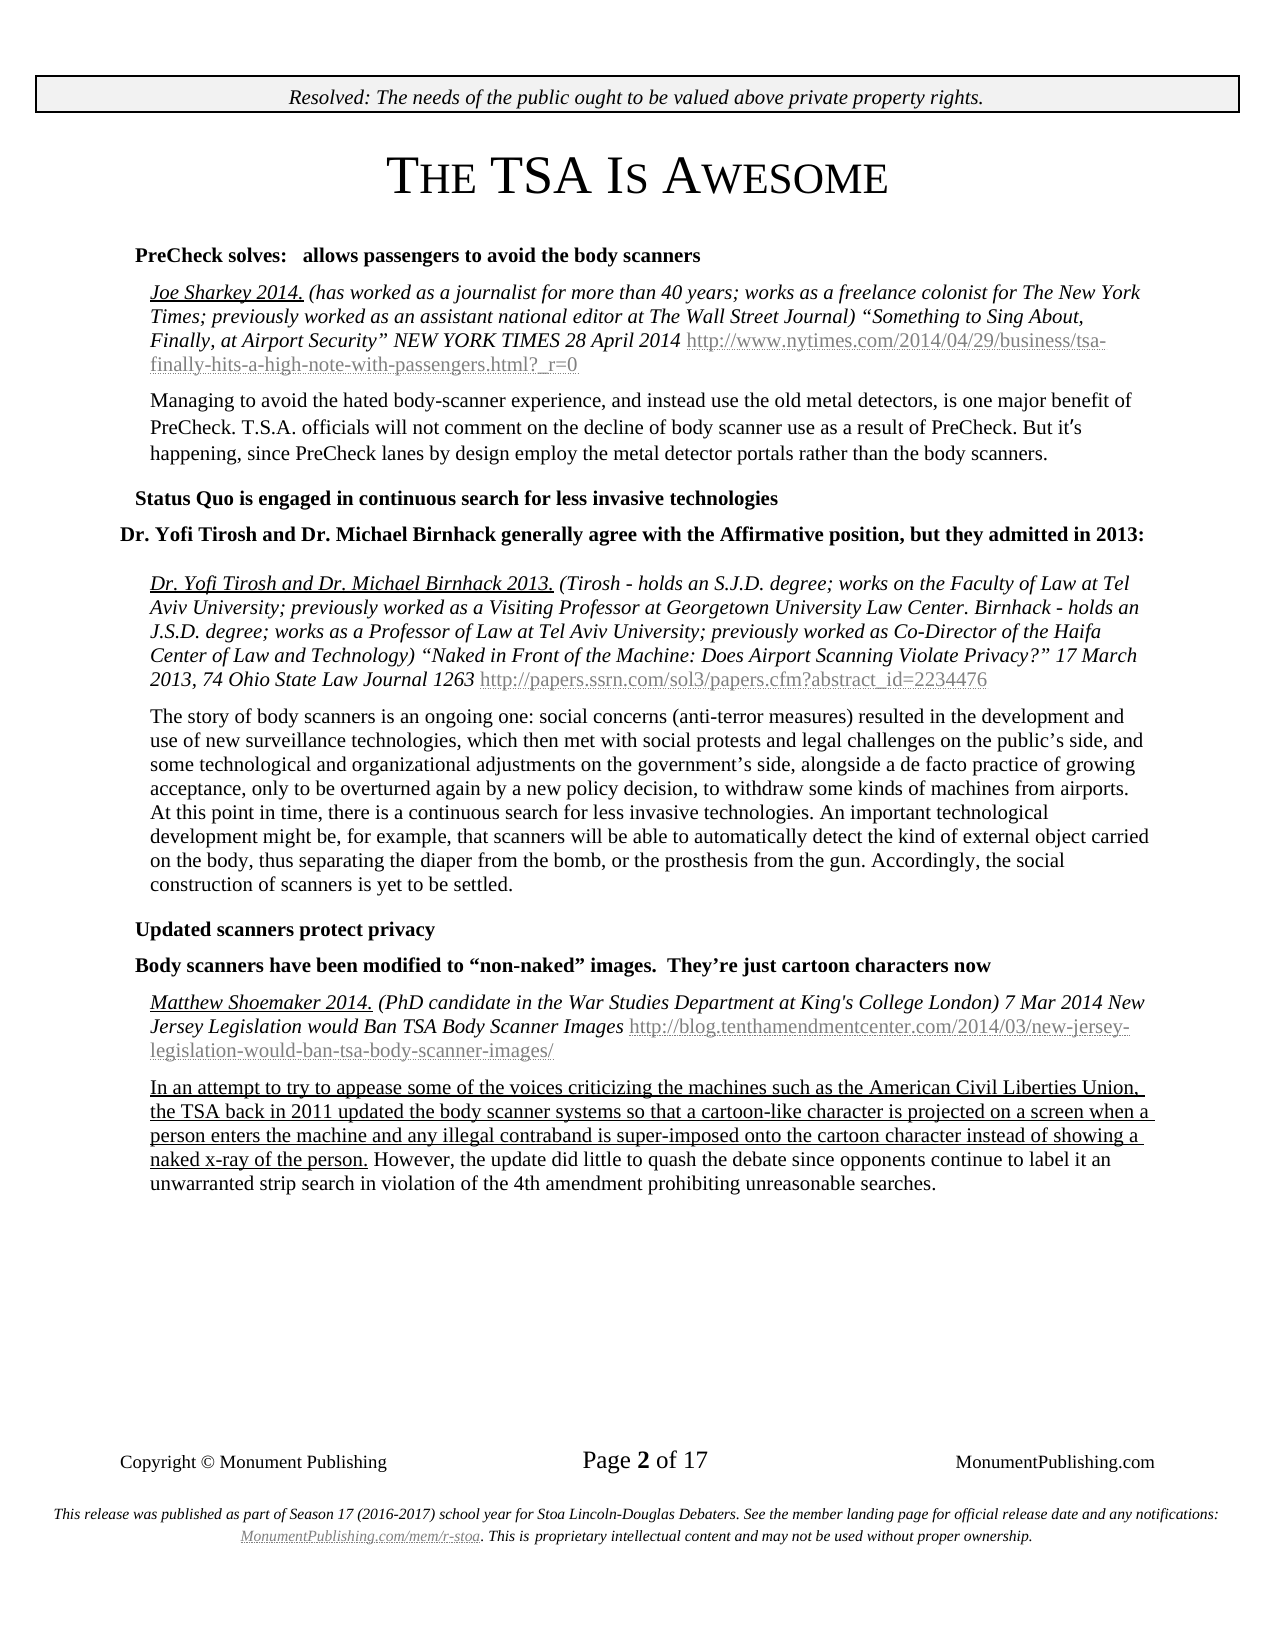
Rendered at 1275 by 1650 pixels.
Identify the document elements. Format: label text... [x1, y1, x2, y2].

text PreCheck solves: allows passengers to avoid the body scanners [135, 243, 1155, 267]
text The story of body scanners is an ongoing one: social concerns (anti-terror measures) resulted in the development and use of new surveillance technologies, which then met with social protests and legal challenges on the public’s side, and some technological and organizational adjustments on the government’s side, alongside a de facto practice of growing acceptance, only to be overturned again by a new policy decision, to withdraw some kinds of machines from airports. At this point in time, there is a continuous search for less invasive technologies. An important technological development might be, for example, that scanners will be able to automatically detect the kind of external object carried on the body, thus separating the diaper from the bomb, or the prosthesis from the gun. Accordingly, the social construction of scanners is yet to be settled. [150, 703, 1155, 896]
text Body scanners have been modified to “non-naked” images. They’re just cartoon characters now [135, 953, 1155, 977]
text Dr. Yofi Tirosh and Dr. Michael Birnhack generally agree with the Affirmative position, but they admitted in 2013: [120, 522, 1155, 546]
text In an attempt to try to appease some of the voices criticizing the machines such as the American Civil Liberties Union, the TSA back in 2011 updated the body scanner systems so that a cartoon-like character is projected on a screen when a person enters the machine and any illegal contraband is super-imposed onto the cartoon character instead of showing a naked x-ray of the person. However, the update did little to quash the debate since opponents continue to label it an unwarranted strip search in violation of the 4th amendment prohibiting unreasonable searches. [150, 1075, 1155, 1120]
text Joe Sharkey 2014. (has worked as a journalist for more than 40 years; works as a freelance colonist for The New York Times; previously worked as an assistant national editor at The Wall Street Journal) “Something to Sing About, Finally, at Airport Security” NEW YORK TIMES 28 April 2014 http://www.nytimes.com/2014/04/29/business/tsa-finally-hits-a-high-note-with-passengers.html?_r=0 [150, 279, 1155, 376]
text Dr. Yofi Tirosh and Dr. Michael Birnhack 2013. (Tirosh - holds an S.J.D. degree; works on the Faculty of Law at Tel Aviv University; previously worked as a Visiting Professor at Georgetown University Law Center. Birnhack - holds an J.S.D. degree; works as a Professor of Law at Tel Aviv University; previously worked as Co-Director of the Haifa Center of Law and Technology) “Naked in Front of the Machine: Does Airport Scanning Violate Privacy?” 17 March 2013, 74 Ohio State Law Journal 1263 http://papers.ssrn.com/sol3/papers.cfm?abstract_id=2234476 [150, 571, 1155, 691]
text Matthew Shoemaker 2014. (PhD candidate in the War Studies Department at King's College London) 7 Mar 2014 New Jersey Legislation would Ban TSA Body Scanner Images http://blog.tenthamendmentcenter.com/2014/03/new-jersey-legislation-would-ban-tsa-body-scanner-images/ [150, 990, 1155, 1062]
text Status Quo is engaged in continuous search for less invasive technologies [135, 486, 1155, 510]
text Updated scanners protect privacy [135, 917, 1155, 941]
title The TSA Is Awesome [45, 143, 1230, 206]
text In an attempt to try to appease some of the voices criticizing the machines such as the American Civil Liberties Union, the TSA back in 2011 updated the body scanner systems so that a cartoon-like character is projected on a screen when a person enters the machine and any illegal contraband is super-imposed onto the cartoon character instead of showing a naked x-ray of the person. However, the update did little to quash the debate since opponents continue to label it an unwarranted strip search in violation of the 4th amendment prohibiting unreasonable searches. [150, 1121, 1155, 1195]
text Managing to avoid the hated body-scanner experience, and instead use the old metal detectors, is one major benefit of PreCheck. T.S.A. officials will not comment on the decline of body scanner use as a result of PreCheck. But it’s happening, since PreCheck lanes by design employ the metal detector portals rather than the body scanners. [150, 388, 1155, 465]
